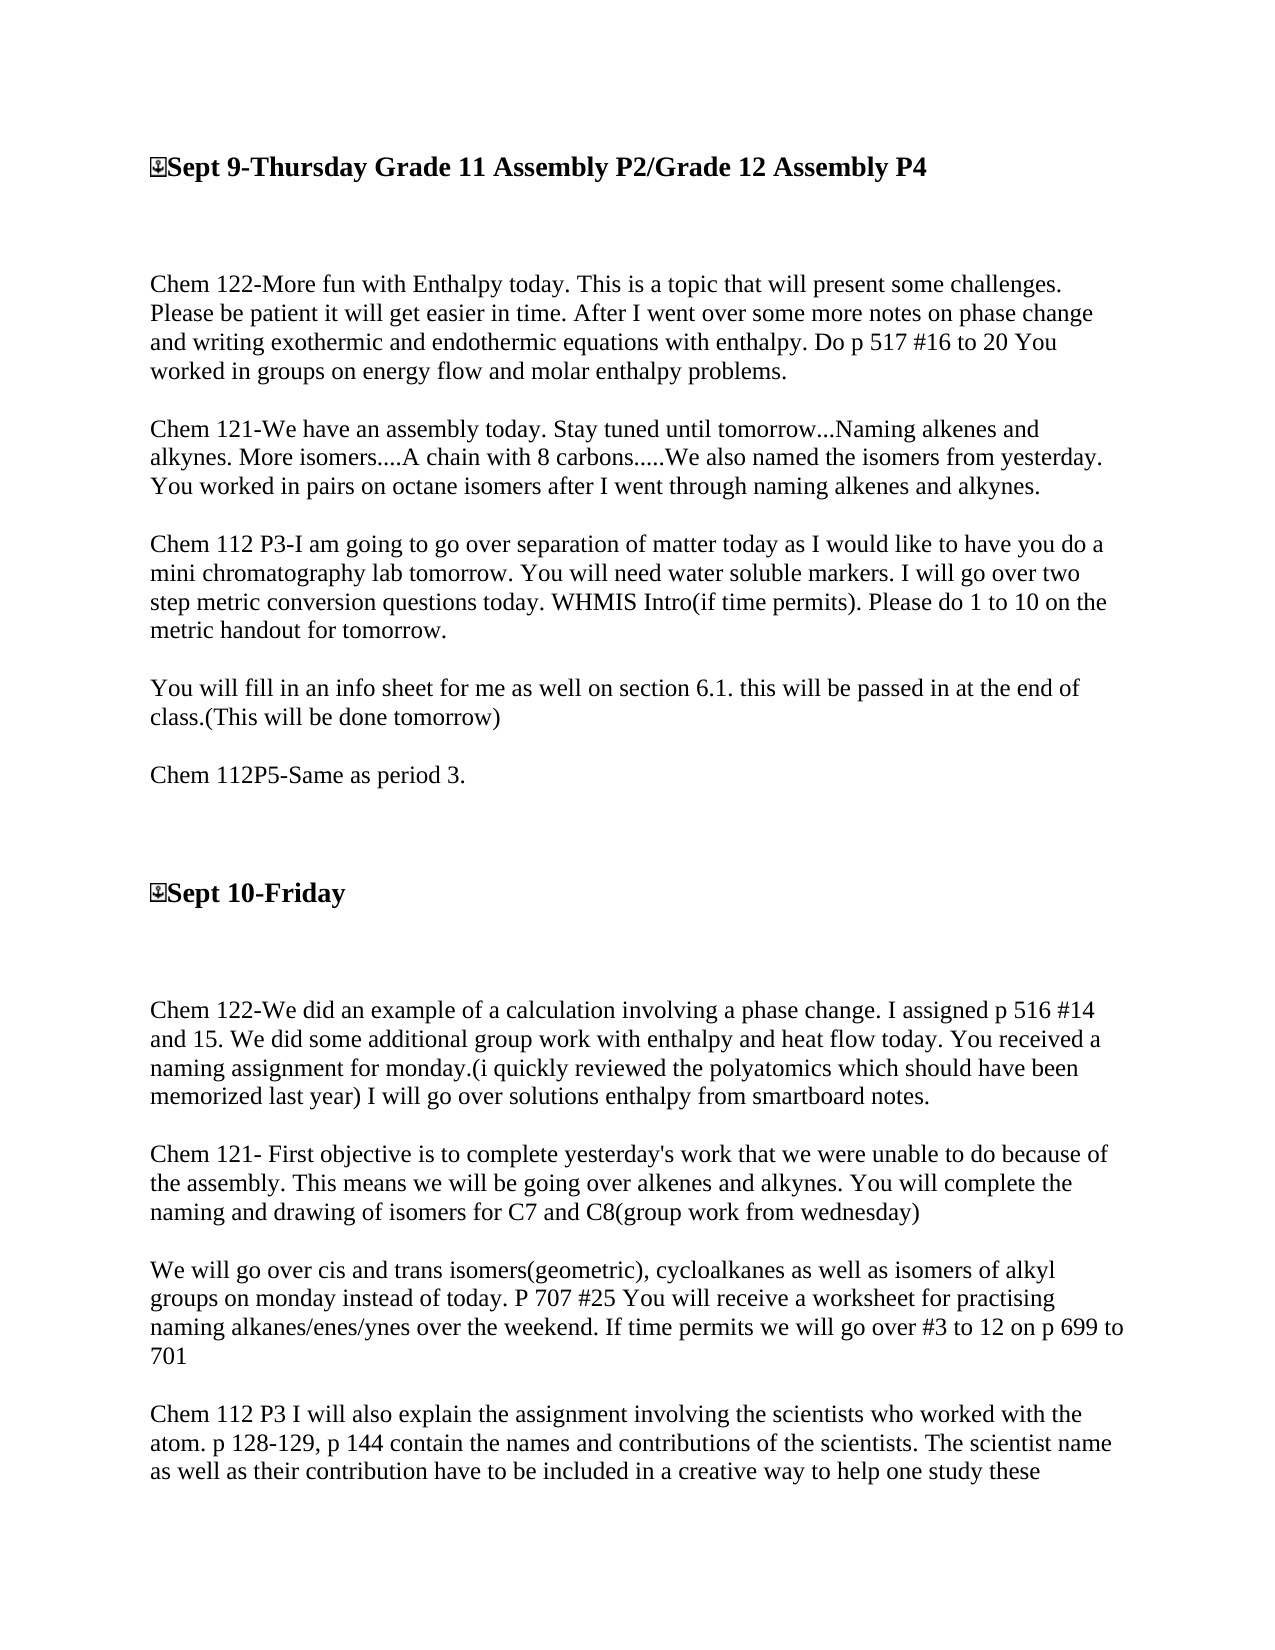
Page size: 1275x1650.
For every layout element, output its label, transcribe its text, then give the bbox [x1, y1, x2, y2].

text Sept 10-Friday [150, 876, 1125, 908]
text Chem 121-We have an assembly today. Stay tuned until tomorrow...Naming alkenes and alkynes. More isomers....A chain with 8 carbons.....We also named the isomers from yesterday. You worked in pairs on octane isomers after I went through naming alkenes and alkynes. [150, 414, 1125, 500]
text Chem 121- First objective is to complete yesterday's work that we were unable to do because of the assembly. This means we will be going over alkenes and alkynes. You will complete the naming and drawing of isomers for C7 and C8(group work from wednesday) [150, 1139, 1125, 1226]
text Chem 112P5-Same as period 3. [150, 760, 1125, 789]
text Chem 122-We did an example of a calculation involving a phase change. I assigned p 516 #14 and 15. We did some additional group work with enthalpy and heat flow today. You received a naming assignment for monday.(i quickly reviewed the polyatomics which should have been memorized last year) I will go over solutions enthalpy from smartboard notes. [150, 995, 1125, 1110]
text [150, 1399, 1125, 1485]
text We will go over cis and trans isomers(geometric), cycloalkanes as well as isomers of alkyl groups on monday instead of today. P 707 #25 You will receive a worksheet for practising naming alkanes/enes/ynes over the weekend. If time permits we will go over #3 to 12 on p 699 to 701 [150, 1255, 1125, 1370]
text Sept 9-Thursday Grade 11 Assembly P2/Grade 12 Assembly P4 [150, 150, 1125, 182]
text Chem 112 P3-I am going to go over separation of matter today as I would like to have you do a mini chromatography lab tomorrow. You will need water soluble markers. I will go over two step metric conversion questions today. WHMIS Intro(if time permits). Please do 1 to 10 on the metric handout for tomorrow. [150, 529, 1125, 644]
picture [150, 883, 167, 902]
text Chem 122-More fun with Enthalpy today. This is a topic that will present some challenges. Please be patient it will get easier in time. After I went over some more notes on phase change and writing exothermic and endothermic equations with enthalpy. Do p 517 #16 to 20 You worked in groups on energy flow and molar enthalpy problems. [150, 269, 1125, 384]
text You will fill in an info sheet for me as well on section 6.1. this will be passed in at the end of class.(This will be done tomorrow) [150, 673, 1125, 731]
picture [150, 157, 167, 177]
